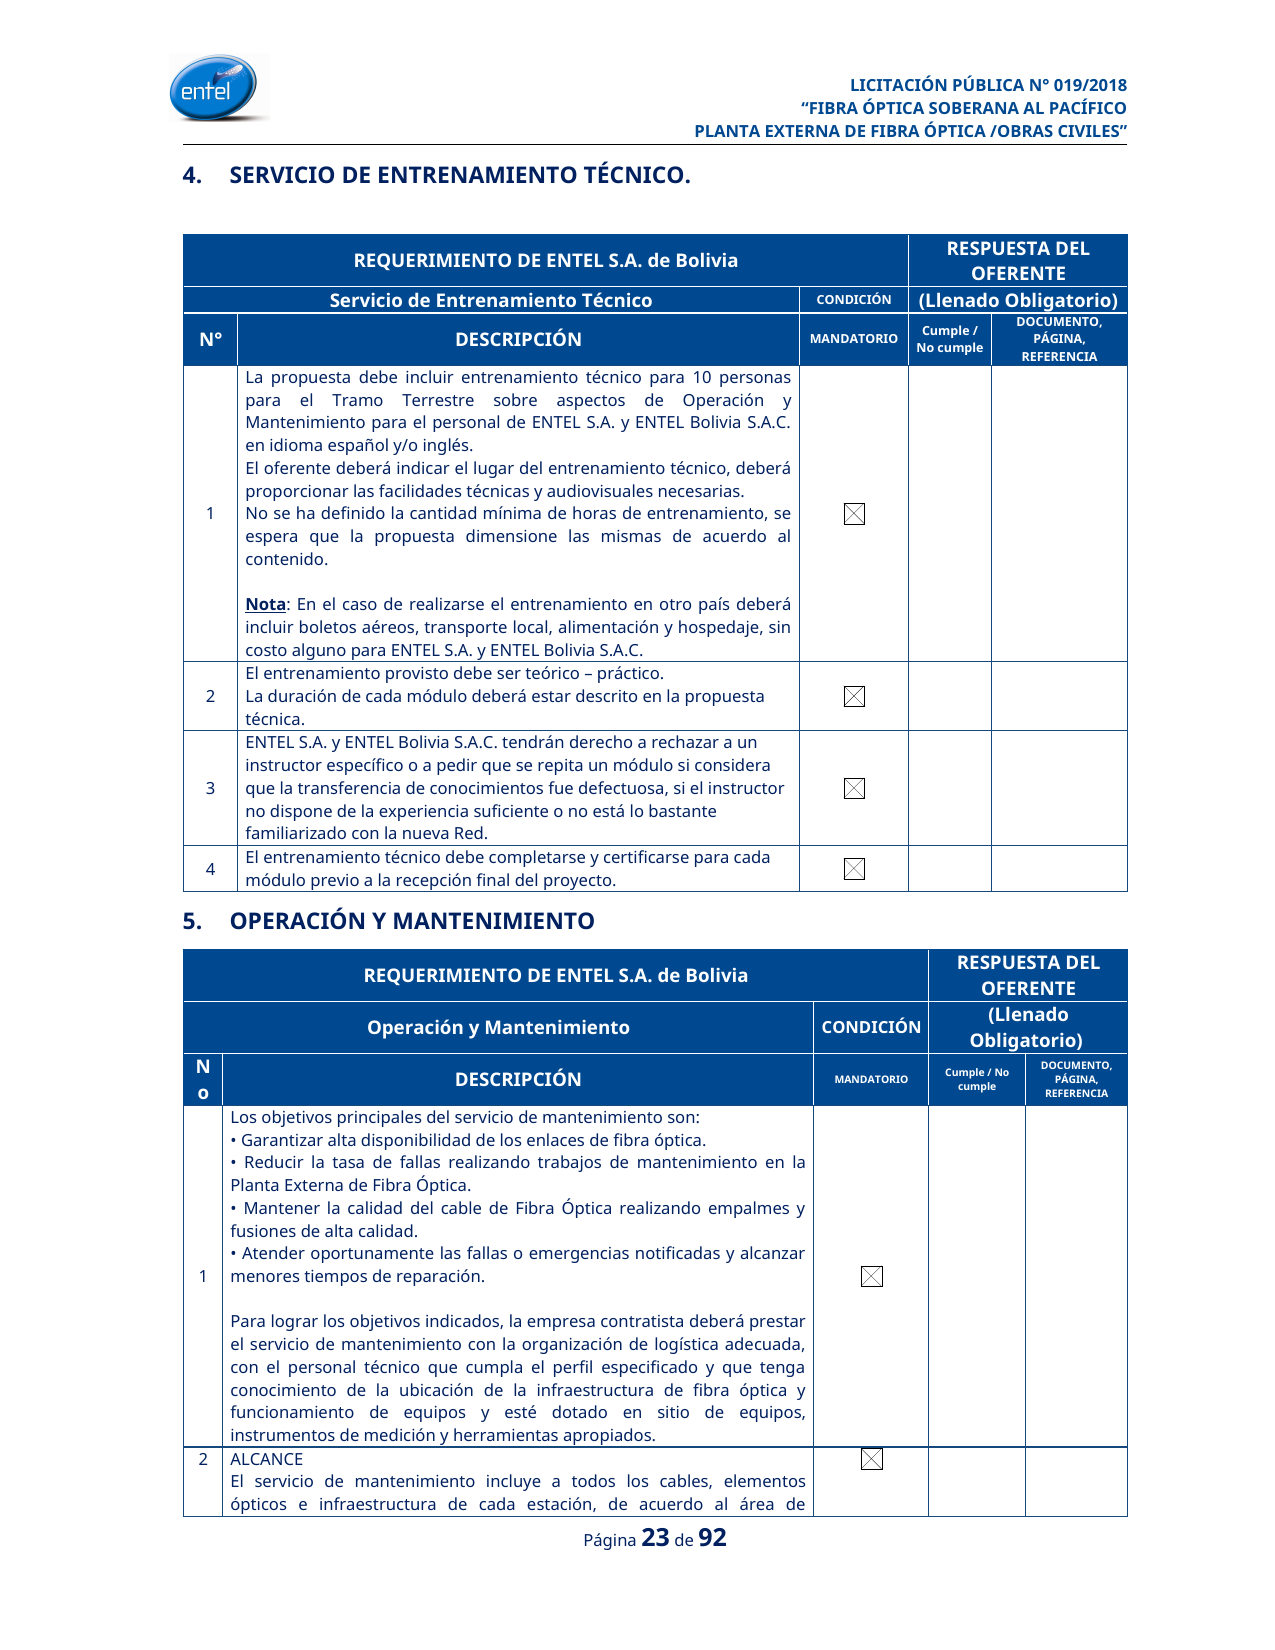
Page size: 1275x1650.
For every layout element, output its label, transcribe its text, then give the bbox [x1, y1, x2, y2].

table_cell CONDICIÓN [814, 1002, 928, 1053]
table_cell [1026, 1106, 1127, 1446]
table_cell [1026, 1448, 1127, 1516]
table_cell [800, 846, 908, 891]
table_header REQUERIMIENTO DE ENTEL S.A. de Bolivia [184, 235, 908, 286]
list OPERACIÓN Y MANTENIMIENTO [182, 905, 1127, 936]
table_cell 2 [184, 662, 237, 730]
table_cell [992, 731, 1127, 845]
table_cell (Llenado Obligatorio) [909, 287, 1127, 312]
table_header RESPUESTA DEL OFERENTE [909, 235, 1127, 286]
table_cell Operación y Mantenimiento [184, 1002, 813, 1053]
table_cell [800, 731, 908, 845]
table_cell DESCRIPCIÓN [223, 1054, 813, 1105]
table_cell (Llenado Obligatorio) [929, 1002, 1127, 1053]
table_cell Cumple / No cumple [909, 314, 991, 365]
table_cell 1 [184, 1106, 222, 1446]
table_cell [992, 662, 1127, 730]
table_cell [800, 662, 908, 730]
table_cell MANDATORIO [814, 1054, 928, 1105]
picture [169, 53, 270, 122]
table_cell [909, 846, 991, 891]
table_cell El entrenamiento provisto debe ser teórico – práctico. La duración de cada módulo deberá estar descrito en la propuesta técnica. [238, 662, 799, 730]
table_cell [909, 662, 991, 730]
table_cell CONDICIÓN [800, 287, 908, 312]
table_cell La propuesta debe incluir entrenamiento técnico para 10 personas para el Tramo Terrestre sobre aspectos de Operación y Mantenimiento para el personal de ENTEL S.A. y ENTEL Bolivia S.A.C. en idioma español y/o inglés. El oferente deberá indicar el lugar del entrenamiento técnico, deberá proporcionar las facilidades técnicas y audiovisuales necesarias. No se ha definido la cantidad mínima de horas de entrenamiento, se espera que la propuesta dimensione las mismas de acuerdo al contenido. Nota: En el caso de realizarse el entrenamiento en otro país deberá incluir boletos aéreos, transporte local, alimentación y hospedaje, sin costo alguno para ENTEL S.A. y ENTEL Bolivia S.A.C. [238, 366, 799, 661]
table_cell DOCUMENTO, PÁGINA, REFERENCIA [1026, 1054, 1127, 1105]
table_cell No [184, 1054, 222, 1105]
table_cell 3 [184, 731, 237, 845]
table_cell Servicio de Entrenamiento Técnico [184, 287, 799, 312]
table_cell El entrenamiento técnico debe completarse y certificarse para cada módulo previo a la recepción final del proyecto. [238, 846, 799, 891]
table_cell DESCRIPCIÓN [238, 314, 799, 365]
table_cell N° [184, 314, 237, 365]
table_cell 4 [184, 846, 237, 891]
table_cell [992, 846, 1127, 891]
table_header RESPUESTA DEL OFERENTE [929, 950, 1127, 1001]
table_cell MANDATORIO [800, 314, 908, 365]
table_cell [814, 1448, 928, 1516]
table_cell [929, 1448, 1025, 1516]
table_cell [909, 731, 991, 845]
table_cell [800, 366, 908, 661]
table_cell [909, 366, 991, 661]
list SERVICIO DE ENTRENAMIENTO TÉCNICO. [182, 159, 1127, 190]
table_cell DOCUMENTO, PÁGINA, REFERENCIA [992, 314, 1127, 365]
table_cell [992, 366, 1127, 661]
table_cell 2 [184, 1448, 222, 1516]
table_cell [814, 1106, 928, 1446]
table_cell Los objetivos principales del servicio de mantenimiento son: • Garantizar alta disponibilidad de los enlaces de fibra óptica. • Reducir la tasa de fallas realizando trabajos de mantenimiento en la Planta Externa de Fibra Óptica. • Mantener la calidad del cable de Fibra Óptica realizando empalmes y fusiones de alta calidad. • Atender oportunamente las fallas o emergencias notificadas y alcanzar menores tiempos de reparación. Para lograr los objetivos indicados, la empresa contratista deberá prestar el servicio de mantenimiento con la organización de logística adecuada, con el personal técnico que cumpla el perfil especificado y que tenga conocimiento de la ubicación de la infraestructura de fibra óptica y funcionamiento de equipos y esté dotado en sitio de equipos, instrumentos de medición y herramientas apropiados. [223, 1106, 813, 1446]
table_cell 1 [184, 366, 237, 661]
table_cell [929, 1106, 1025, 1446]
table_cell ENTEL S.A. y ENTEL Bolivia S.A.C. tendrán derecho a rechazar a un instructor específico o a pedir que se repita un módulo si considera que la transferencia de conocimientos fue defectuosa, si el instructor no dispone de la experiencia suficiente o no está lo bastante familiarizado con la nueva Red. [238, 731, 799, 845]
table_cell Cumple / No cumple [929, 1054, 1025, 1105]
table_header REQUERIMIENTO DE ENTEL S.A. de Bolivia [184, 950, 928, 1001]
